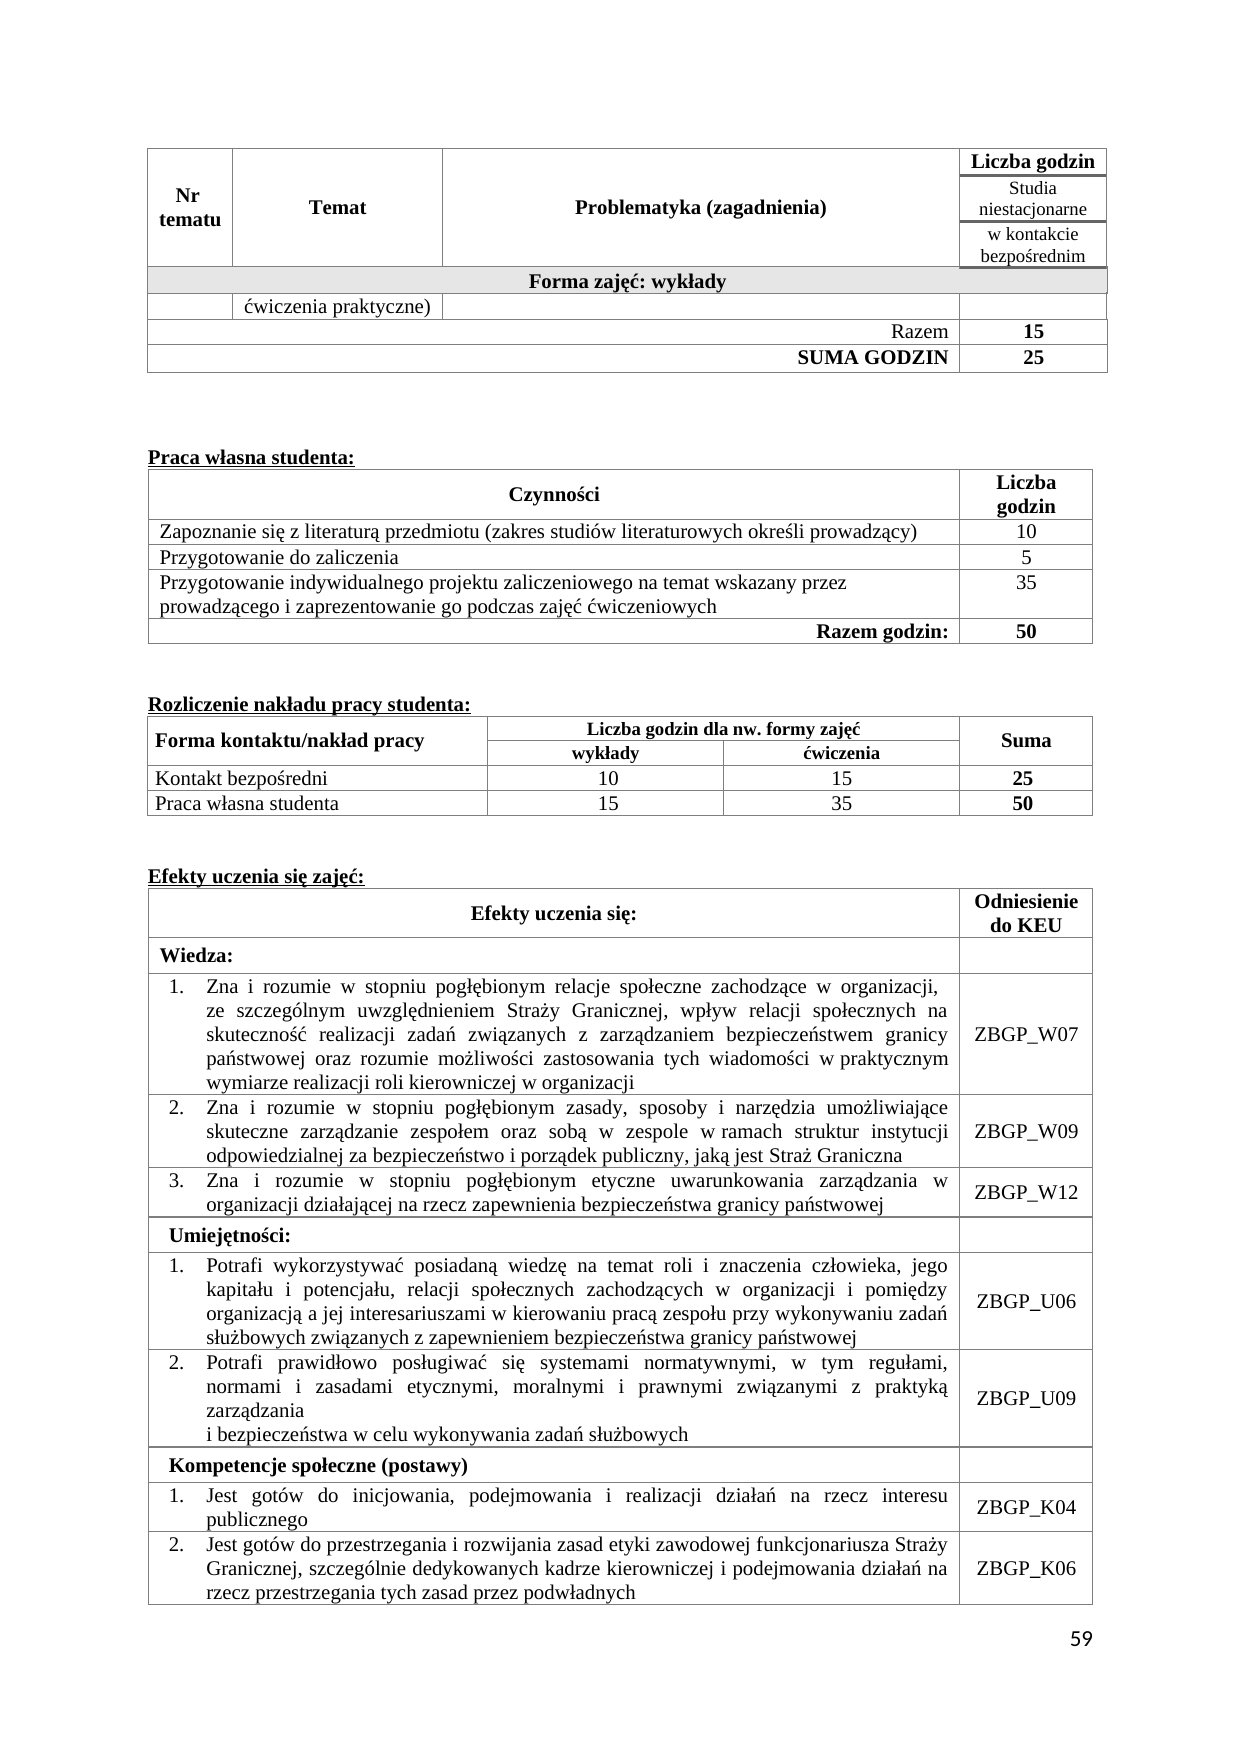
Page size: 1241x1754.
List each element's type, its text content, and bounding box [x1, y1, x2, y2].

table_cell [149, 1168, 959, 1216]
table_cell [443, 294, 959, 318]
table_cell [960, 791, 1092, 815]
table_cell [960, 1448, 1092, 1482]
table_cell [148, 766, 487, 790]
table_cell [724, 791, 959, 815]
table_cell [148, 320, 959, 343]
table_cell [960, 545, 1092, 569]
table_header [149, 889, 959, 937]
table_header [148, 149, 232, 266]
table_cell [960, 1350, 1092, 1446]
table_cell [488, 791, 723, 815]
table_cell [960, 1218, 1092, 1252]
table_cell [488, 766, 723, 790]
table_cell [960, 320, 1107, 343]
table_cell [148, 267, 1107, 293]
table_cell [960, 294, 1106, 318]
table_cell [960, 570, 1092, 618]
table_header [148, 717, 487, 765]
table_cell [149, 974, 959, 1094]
text Rozliczenie nakładu pracy studenta: [148, 692, 1093, 716]
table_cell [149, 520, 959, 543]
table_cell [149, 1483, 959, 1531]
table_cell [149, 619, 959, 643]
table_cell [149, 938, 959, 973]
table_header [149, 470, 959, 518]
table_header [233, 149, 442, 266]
text Efekty uczenia się zajęć: [148, 864, 1093, 888]
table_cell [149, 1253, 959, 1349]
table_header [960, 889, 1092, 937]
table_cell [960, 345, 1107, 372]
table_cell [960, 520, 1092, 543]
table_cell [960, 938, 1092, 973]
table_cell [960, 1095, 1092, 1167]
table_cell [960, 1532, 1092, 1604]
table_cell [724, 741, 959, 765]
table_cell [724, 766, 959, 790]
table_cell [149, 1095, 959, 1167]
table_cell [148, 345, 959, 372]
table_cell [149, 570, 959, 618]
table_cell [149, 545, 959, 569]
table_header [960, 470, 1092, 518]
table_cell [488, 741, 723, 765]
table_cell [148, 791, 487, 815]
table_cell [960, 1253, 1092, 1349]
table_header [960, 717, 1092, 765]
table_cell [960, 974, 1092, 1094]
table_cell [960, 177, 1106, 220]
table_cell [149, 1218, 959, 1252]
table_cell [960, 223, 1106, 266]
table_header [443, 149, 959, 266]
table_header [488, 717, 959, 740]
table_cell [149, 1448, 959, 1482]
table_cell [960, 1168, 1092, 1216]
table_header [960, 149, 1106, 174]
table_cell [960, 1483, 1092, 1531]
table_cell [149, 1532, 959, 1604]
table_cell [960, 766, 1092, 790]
text Praca własna studenta: [148, 445, 1093, 469]
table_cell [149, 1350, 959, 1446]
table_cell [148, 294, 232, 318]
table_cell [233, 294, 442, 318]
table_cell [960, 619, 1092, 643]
